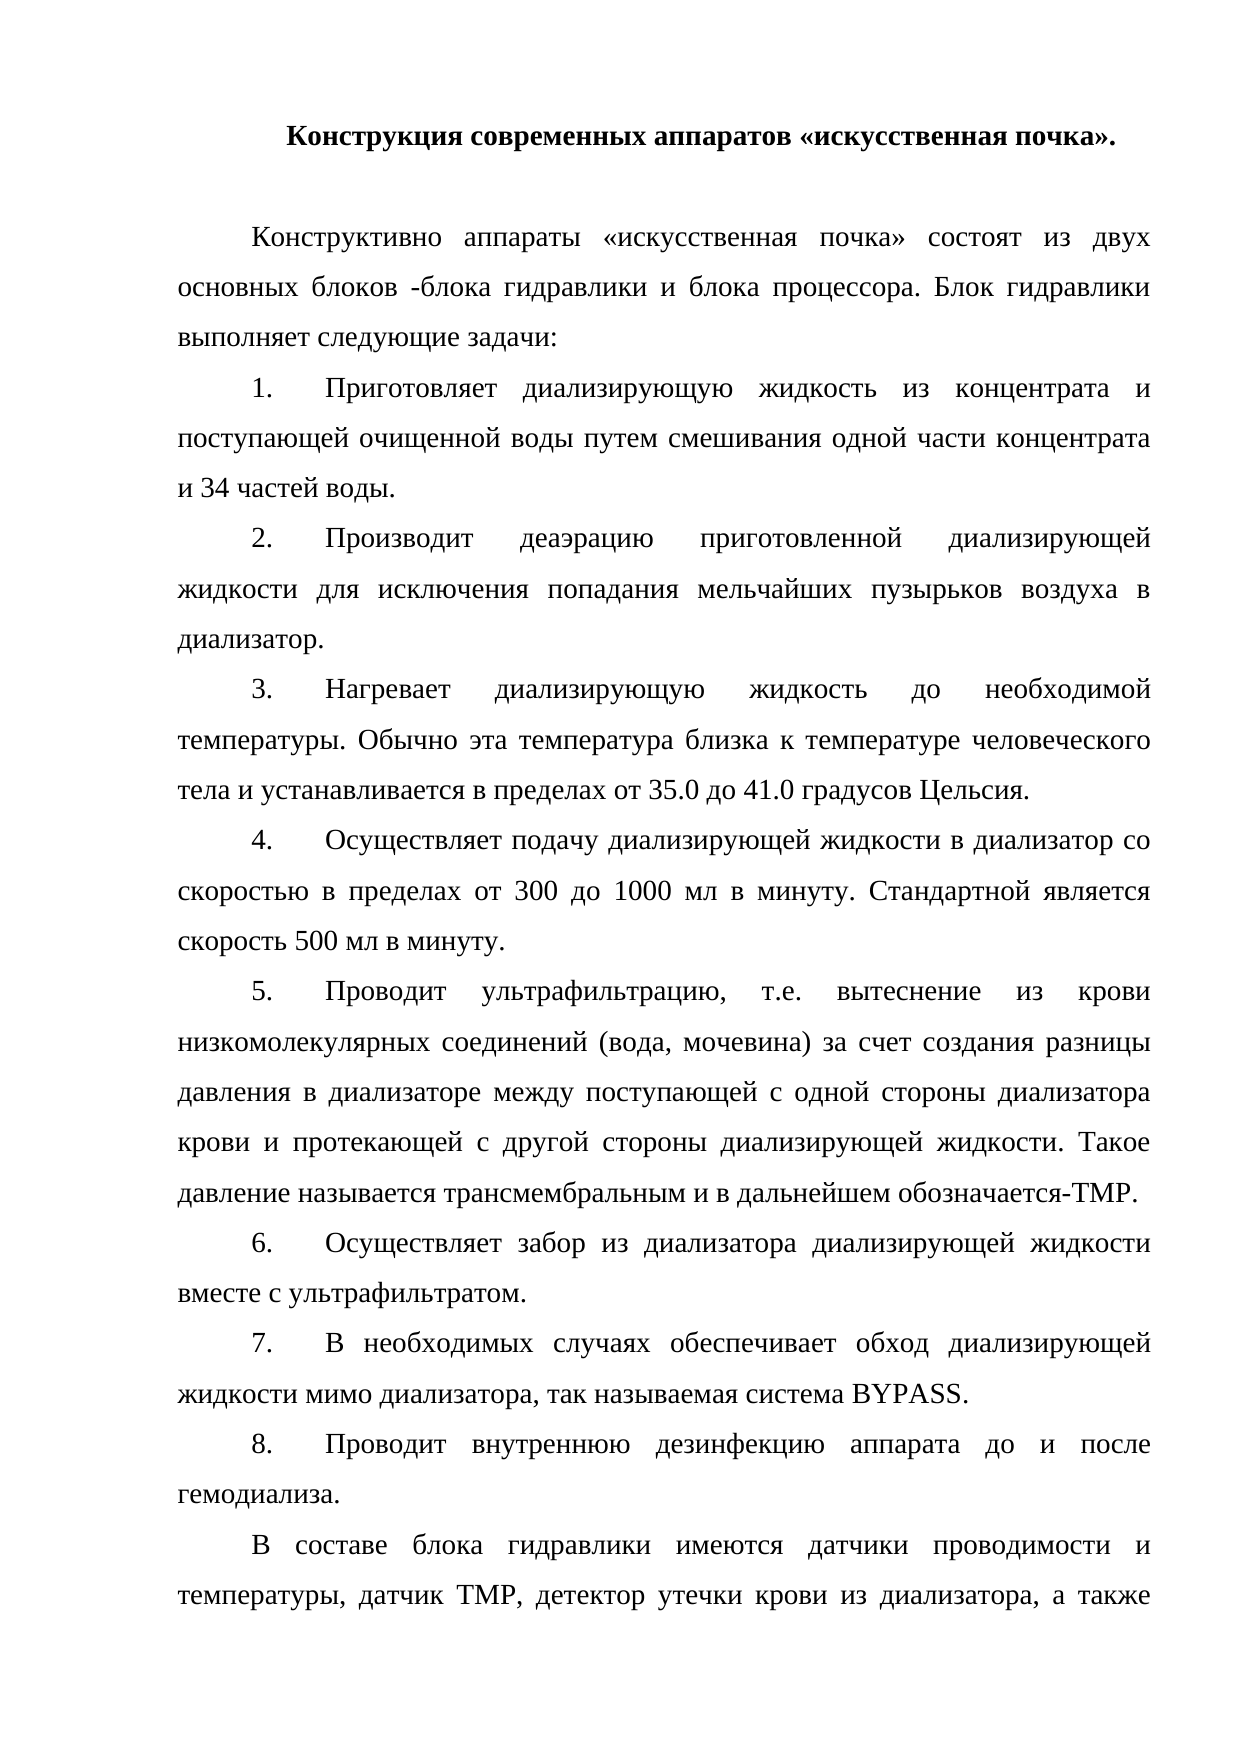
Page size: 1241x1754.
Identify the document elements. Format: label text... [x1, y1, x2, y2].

list Приготовляет диализирующую жидкость из концентрата и поступающей очищенной воды путем смешивания одной части концентрата и 34 частей воды. [177, 370, 1152, 504]
list Осуществляет забор из диализатора диализирующей жидкости вместе с ультрафильтратом. [177, 1225, 1152, 1309]
list Производит деаэрацию приготовленной диализирующей жидкости для исключения попадания мельчайших пузырьков воздуха в диализатор. [177, 521, 1152, 655]
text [177, 1527, 1152, 1611]
text Конструкция современных аппаратов «искусственная почка». [177, 118, 1152, 152]
list Осуществляет подачу диализирующей жидкости в диализатор со скоростью в пределах от 300 до 1000 мл в минуту. Стандартной является скорость 500 мл в минуту. [177, 822, 1152, 957]
list Проводит ультрафильтрацию, т.е. вытеснение из крови низкомолекулярных соединений (вода, мочевина) за счет создания разницы давления в диализаторе между поступающей с одной стороны диализатора крови и протекающей с другой стороны диализирующей жидкости. Такое давление называется трансмембральным и в дальнейшем обозначается-ТМР. [177, 973, 1152, 1208]
list Нагревает диализирующую жидкость до необходимой температуры. Обычно эта температура близка к температуре человеческого тела и устанавливается в пределах от 35.0 до 41.0 градусов Цельсия. [177, 672, 1152, 806]
text Конструктивно аппараты «искусственная почка» состоят из двух основных блоков -блока гидравлики и блока процессора. Блок гидравлики выполняет следующие задачи: [177, 219, 1152, 353]
list В необходимых случаях обеспечивает обход диализирующей жидкости мимо диализатора, так называемая система BYPASS. [177, 1326, 1152, 1409]
list Проводит внутреннюю дезинфекцию аппарата до и после гемодиализа. [177, 1426, 1152, 1510]
